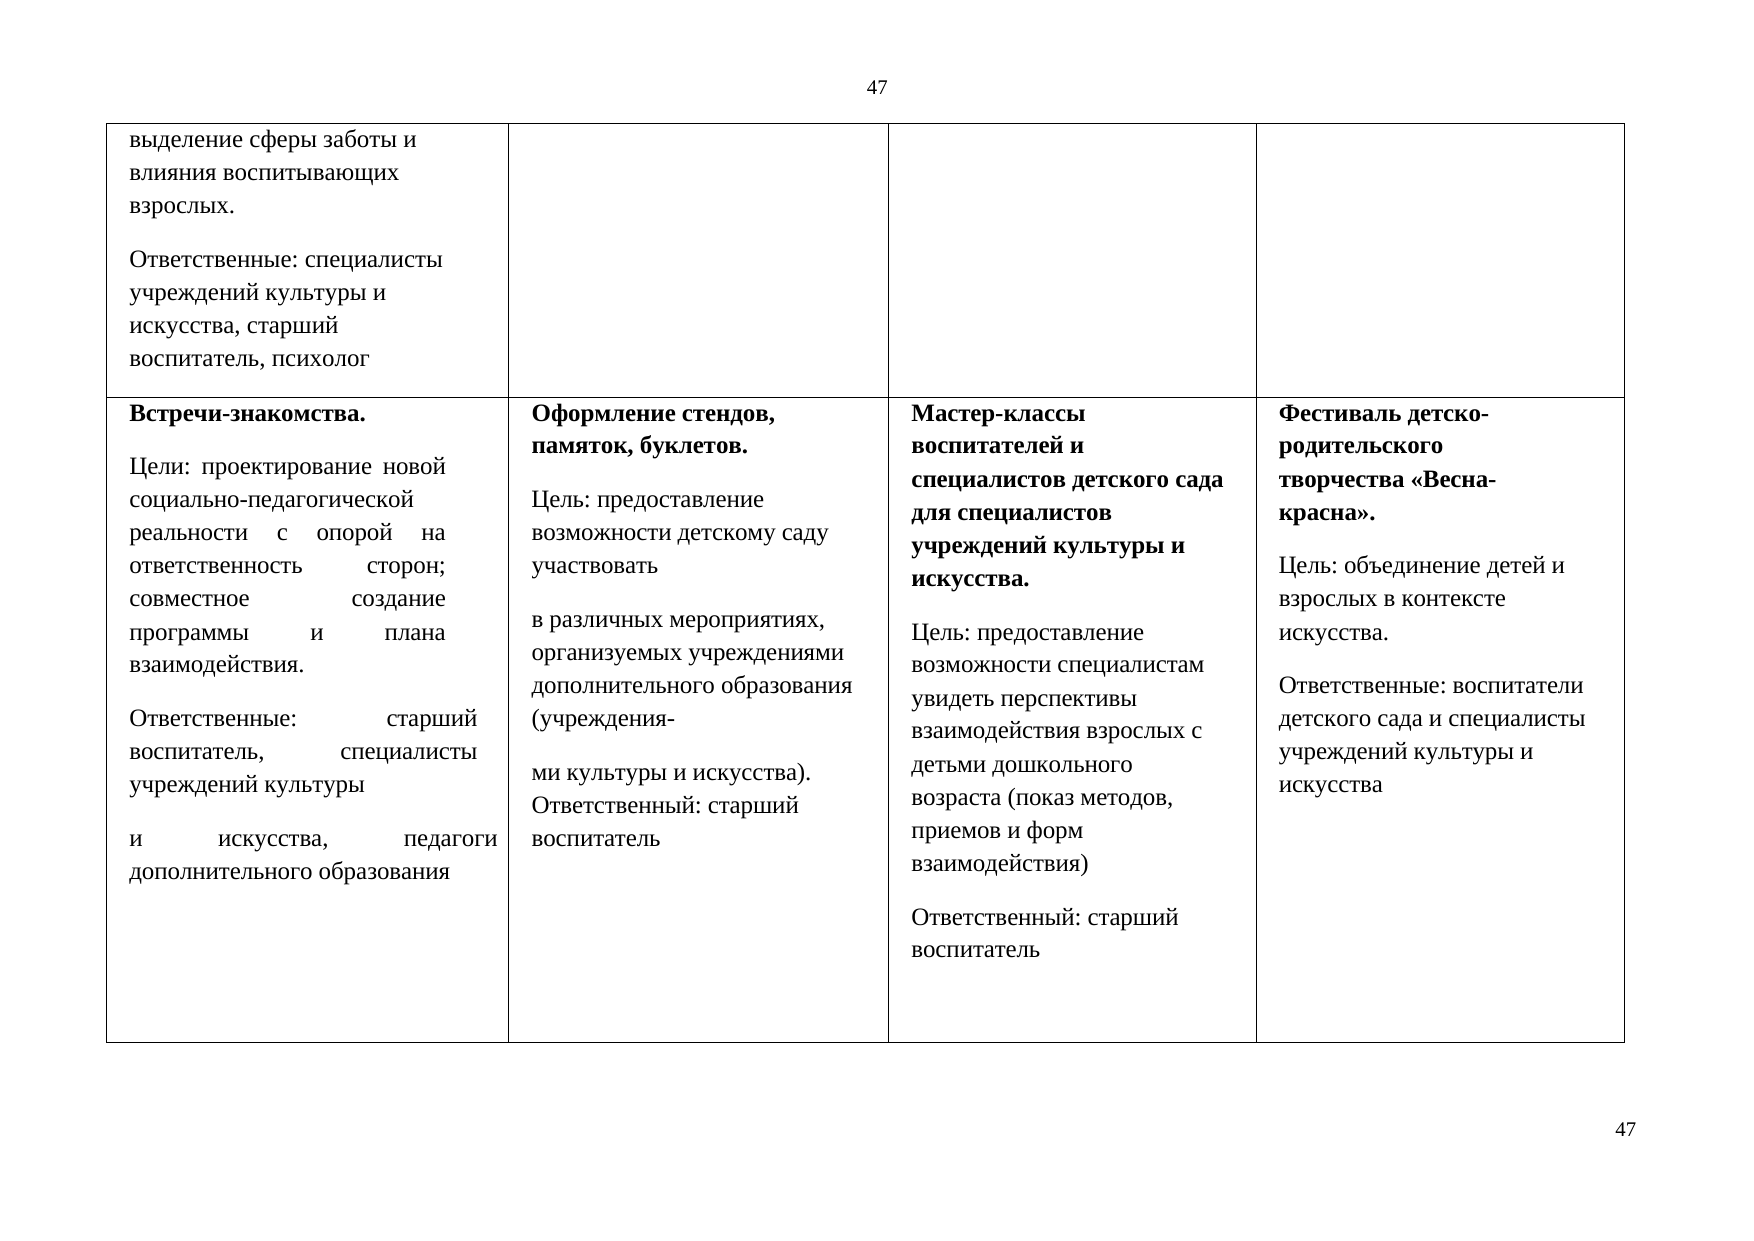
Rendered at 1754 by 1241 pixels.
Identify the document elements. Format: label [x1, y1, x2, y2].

table_cell [509, 124, 888, 397]
table_cell [509, 398, 888, 1042]
table_cell [889, 124, 1256, 397]
table_cell [1257, 398, 1624, 1042]
table_cell [889, 398, 1256, 1042]
table_cell [1257, 124, 1624, 397]
table_cell [107, 124, 508, 397]
table_cell [107, 398, 508, 1042]
